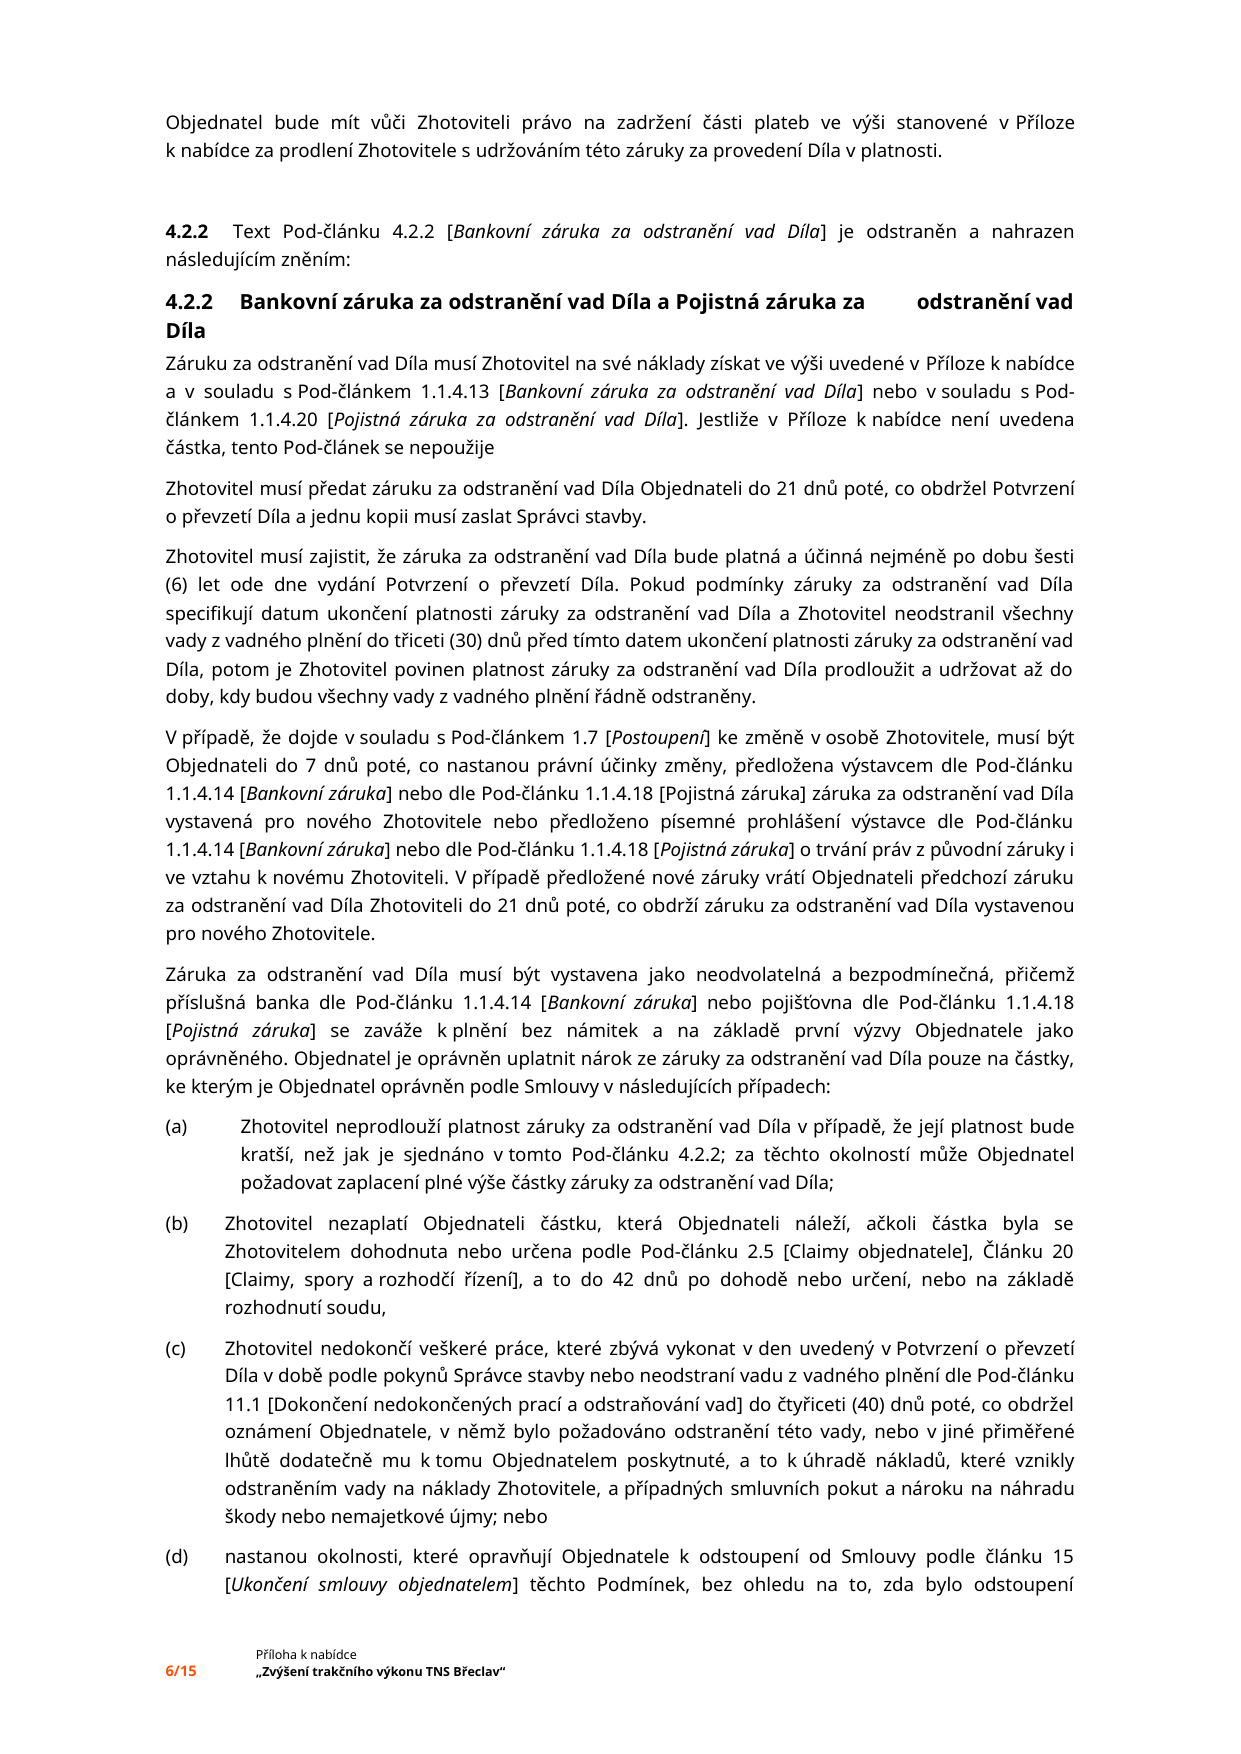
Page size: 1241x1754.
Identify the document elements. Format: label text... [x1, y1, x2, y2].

text 4.2.2 Text Pod-článku 4.2.2 [Bankovní záruka za odstranění vad Díla] je odstraněn a nahrazen následujícím zněním: [165, 218, 1075, 272]
text Záruka za odstranění vad Díla musí být vystavena jako neodvolatelná a bezpodmínečná, přičemž příslušná banka dle Pod-článku 1.1.4.14 [Bankovní záruka] nebo pojišťovna dle Pod-článku 1.1.4.18 [Pojistná záruka] se zaváže k plnění bez námitek a na základě první výzvy Objednatele jako oprávněného. Objednatel je oprávněn uplatnit nárok ze záruky za odstranění vad Díla pouze na částky, ke kterým je Objednatel oprávněn podle Smlouvy v následujících případech: [165, 961, 1075, 1099]
text Záruku za odstranění vad Díla musí Zhotovitel na své náklady získat ve výši uvedené v Příloze k nabídce a v souladu s Pod-článkem 1.1.4.13 [Bankovní záruka za odstranění vad Díla] nebo v souladu s Pod-článkem 1.1.4.20 [Pojistná záruka za odstranění vad Díla]. Jestliže v Příloze k nabídce není uvedena částka, tento Pod-článek se nepoužije [165, 351, 1075, 460]
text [165, 1543, 1075, 1597]
text 4.2.2 Bankovní záruka za odstranění vad Díla a Pojistná záruka za odstranění vad Díla [165, 287, 1075, 345]
text Zhotovitel nezaplatí Objednateli částku, která Objednateli náleží, ačkoli částka byla se Zhotovitelem dohodnuta nebo určena podle Pod-článku 2.5 [Claimy objednatele], Článku 20 [Claimy, spory a rozhodčí řízení], a to do 42 dnů po dohodě nebo určení, nebo na základě rozhodnutí soudu, [165, 1210, 1075, 1320]
text V případě, že dojde v souladu s Pod-článkem 1.7 [Postoupení] ke změně v osobě Zhotovitele, musí být Objednateli do 7 dnů poté, co nastanou právní účinky změny, předložena výstavcem dle Pod-článku 1.1.4.14 [Bankovní záruka] nebo dle Pod-článku 1.1.4.18 [Pojistná záruka] záruka za odstranění vad Díla vystavená pro nového Zhotovitele nebo předloženo písemné prohlášení výstavce dle Pod-článku 1.1.4.14 [Bankovní záruka] nebo dle Pod-článku 1.1.4.18 [Pojistná záruka] o trvání práv z původní záruky i ve vztahu k novému Zhotoviteli. V případě předložené nové záruky vrátí Objednateli předchozí záruku za odstranění vad Díla Zhotoviteli do 21 dnů poté, co obdrží záruku za odstranění vad Díla vystavenou pro nového Zhotovitele. [165, 724, 1075, 946]
text Zhotovitel musí předat záruku za odstranění vad Díla Objednateli do 21 dnů poté, co obdržel Potvrzení o převzetí Díla a jednu kopii musí zaslat Správci stavby. [165, 475, 1075, 529]
text Zhotovitel musí zajistit, že záruka za odstranění vad Díla bude platná a účinná nejméně po dobu šesti (6) let ode dne vydání Potvrzení o převzetí Díla. Pokud podmínky záruky za odstranění vad Díla specifikují datum ukončení platnosti záruky za odstranění vad Díla a Zhotovitel neodstranil všechny vady z vadného plnění do třiceti (30) dnů před tímto datem ukončení platnosti záruky za odstranění vad Díla, potom je Zhotovitel povinen platnost záruky za odstranění vad Díla prodloužit a udržovat až do doby, kdy budou všechny vady z vadného plnění řádně odstraněny. [165, 544, 1075, 709]
list Zhotovitel neprodlouží platnost záruky za odstranění vad Díla v případě, že její platnost bude kratší, než jak je sjednáno v tomto Pod-článku 4.2.2; za těchto okolností může Objednatel požadovat zaplacení plné výše částky záruky za odstranění vad Díla; [165, 1114, 1075, 1195]
text Zhotovitel nedokončí veškeré práce, které zbývá vykonat v den uvedený v Potvrzení o převzetí Díla v době podle pokynů Správce stavby nebo neodstraní vadu z vadného plnění dle Pod-článku 11.1 [Dokončení nedokončených prací a odstraňování vad] do čtyřiceti (40) dnů poté, co obdržel oznámení Objednatele, v němž bylo požadováno odstranění této vady, nebo v jiné přiměřené lhůtě dodatečně mu k tomu Objednatelem poskytnuté, a to k úhradě nákladů, které vznikly odstraněním vady na náklady Zhotovitele, a případných smluvních pokut a nároku na náhradu škody nebo nemajetkové újmy; nebo [165, 1335, 1075, 1528]
text Objednatel bude mít vůči Zhotoviteli právo na zadržení části plateb ve výši stanovené v Příloze k nabídce za prodlení Zhotovitele s udržováním této záruky za provedení Díla v platnosti. [165, 109, 1075, 163]
